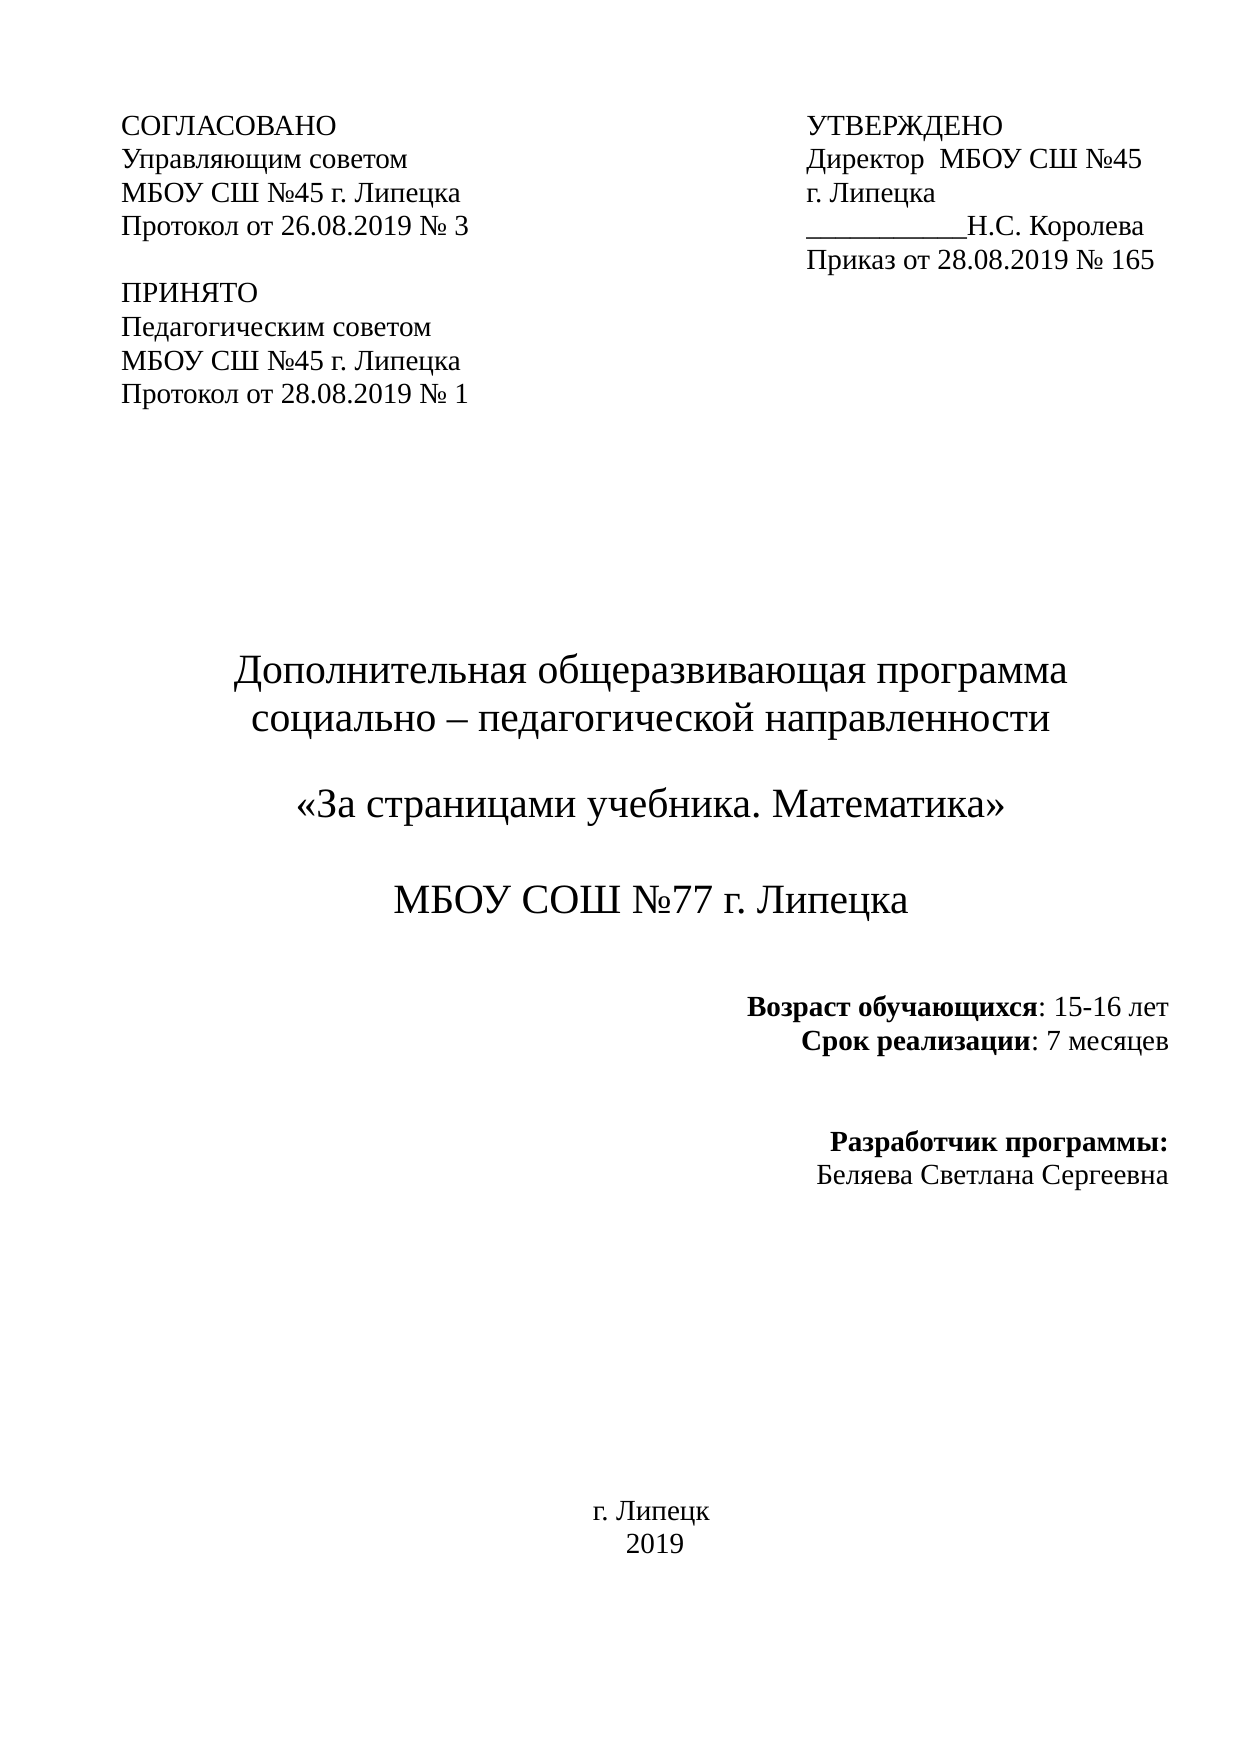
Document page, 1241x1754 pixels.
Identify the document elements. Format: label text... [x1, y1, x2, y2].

text г. Липецк [133, 1493, 1169, 1526]
text Возраст обучающихся: 15-16 лет [133, 989, 1169, 1023]
text Дополнительная общеразвивающая программа [133, 644, 1169, 692]
table_header УТВЕРЖДЕНО Директор МБОУ СШ №45 г. Липецка ___________Н.С. Королева Приказ от 28.08.2019 № 165 [547, 108, 1174, 410]
table_header СОГЛАСОВАНО Управляющим советом МБОУ СШ №45 г. Липецка Протокол от 26.08.2019 № 3 ПРИНЯТО Педагогическим советом МБОУ СШ №45 г. Липецка Протокол от 28.08.2019 № 1 [29, 108, 547, 410]
text Срок реализации: 7 месяцев [133, 1023, 1169, 1057]
text Разработчик программы: [133, 1124, 1169, 1157]
text «За страницами учебника. Математика» [133, 779, 1169, 827]
text 2019 [133, 1526, 1169, 1560]
text социально – педагогической направленности [133, 692, 1169, 740]
text МБОУ СОШ №77 г. Липецка [133, 874, 1169, 922]
text Беляева Светлана Сергеевна [133, 1157, 1169, 1191]
